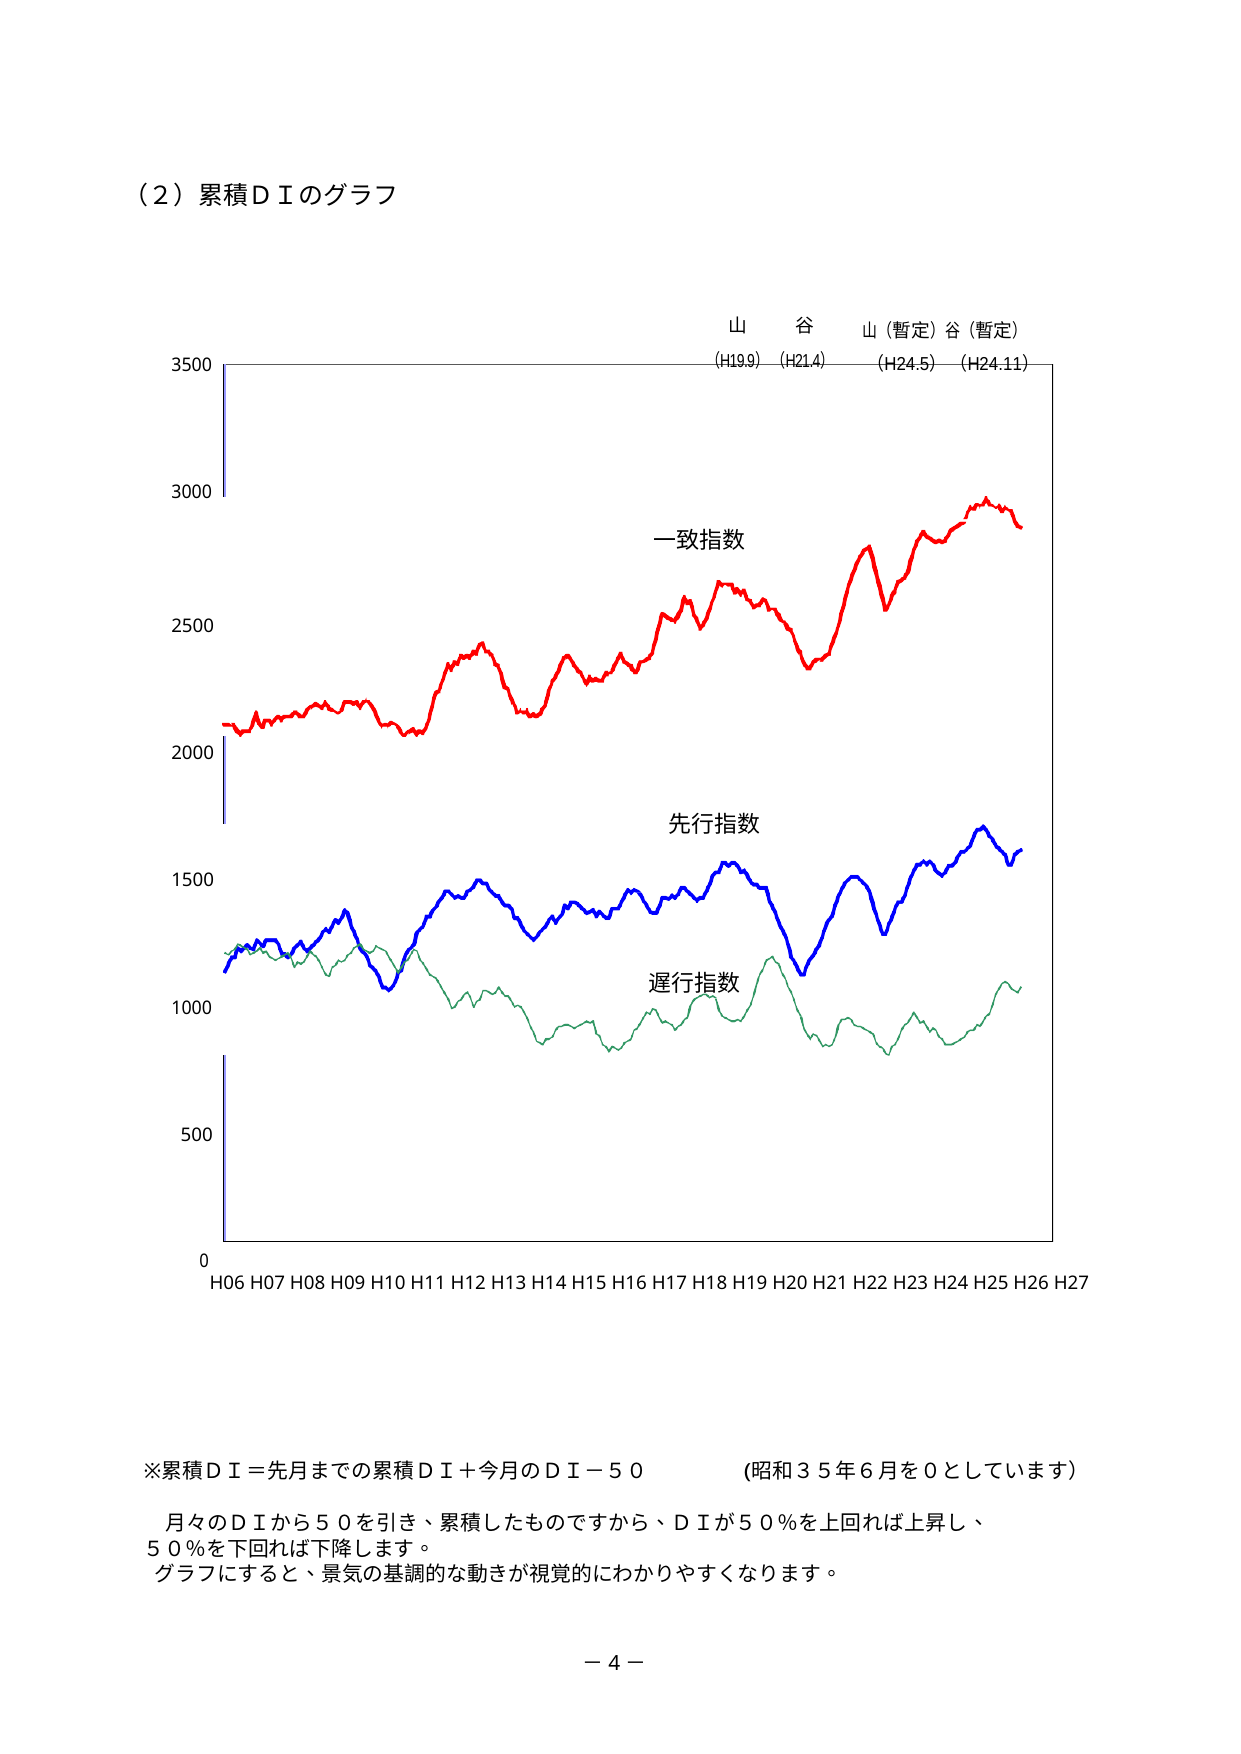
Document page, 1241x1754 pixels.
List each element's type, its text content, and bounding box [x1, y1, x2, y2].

text 3000 [171, 478, 213, 504]
subtitle 遅行指数 [648, 967, 1159, 999]
text 1500 [171, 867, 1159, 892]
text 3500 [171, 351, 213, 376]
text ５０％を下回れば下降します。 [144, 1540, 1159, 1560]
text 500 [180, 1122, 1159, 1147]
subtitle 一致指数 [653, 524, 1159, 556]
text H06 H07 H08 H09 H10 H11 H12 H13 H14 H15 H16 H17 H18 H19 H20 H21 H22 H23 H24 H25 H26 H27 [209, 1272, 1159, 1294]
text 1000 [171, 994, 213, 1020]
text 2500 [171, 612, 1159, 638]
text 2000 [171, 740, 1159, 765]
text （H19.9） （H21.4） [706, 351, 836, 372]
picture [222, 496, 1023, 612]
subtitle （２）累積ＤＩのグラフ [123, 178, 1159, 212]
text ※累積ＤＩ＝先月までの累積ＤＩ＋今月のＤＩ－５０ (昭和３５年６月を０としています） 月々のＤＩから５０を引き、累積したものですから、ＤＩが５０％を上回れば上昇し、 [144, 1438, 1090, 1540]
picture [223, 824, 1023, 867]
subtitle 先行指数 [462, 807, 967, 839]
text 0 [199, 1249, 1159, 1272]
picture [223, 892, 1023, 1056]
text グラフにすると、景気の基調的な動きが視覚的にわかりやすくなります。 [154, 1560, 1159, 1587]
text （H24.5） （H24.11） [867, 351, 1159, 375]
picture [222, 638, 1023, 737]
text 山 谷 山（暫定）谷（暫定） [729, 314, 1159, 343]
